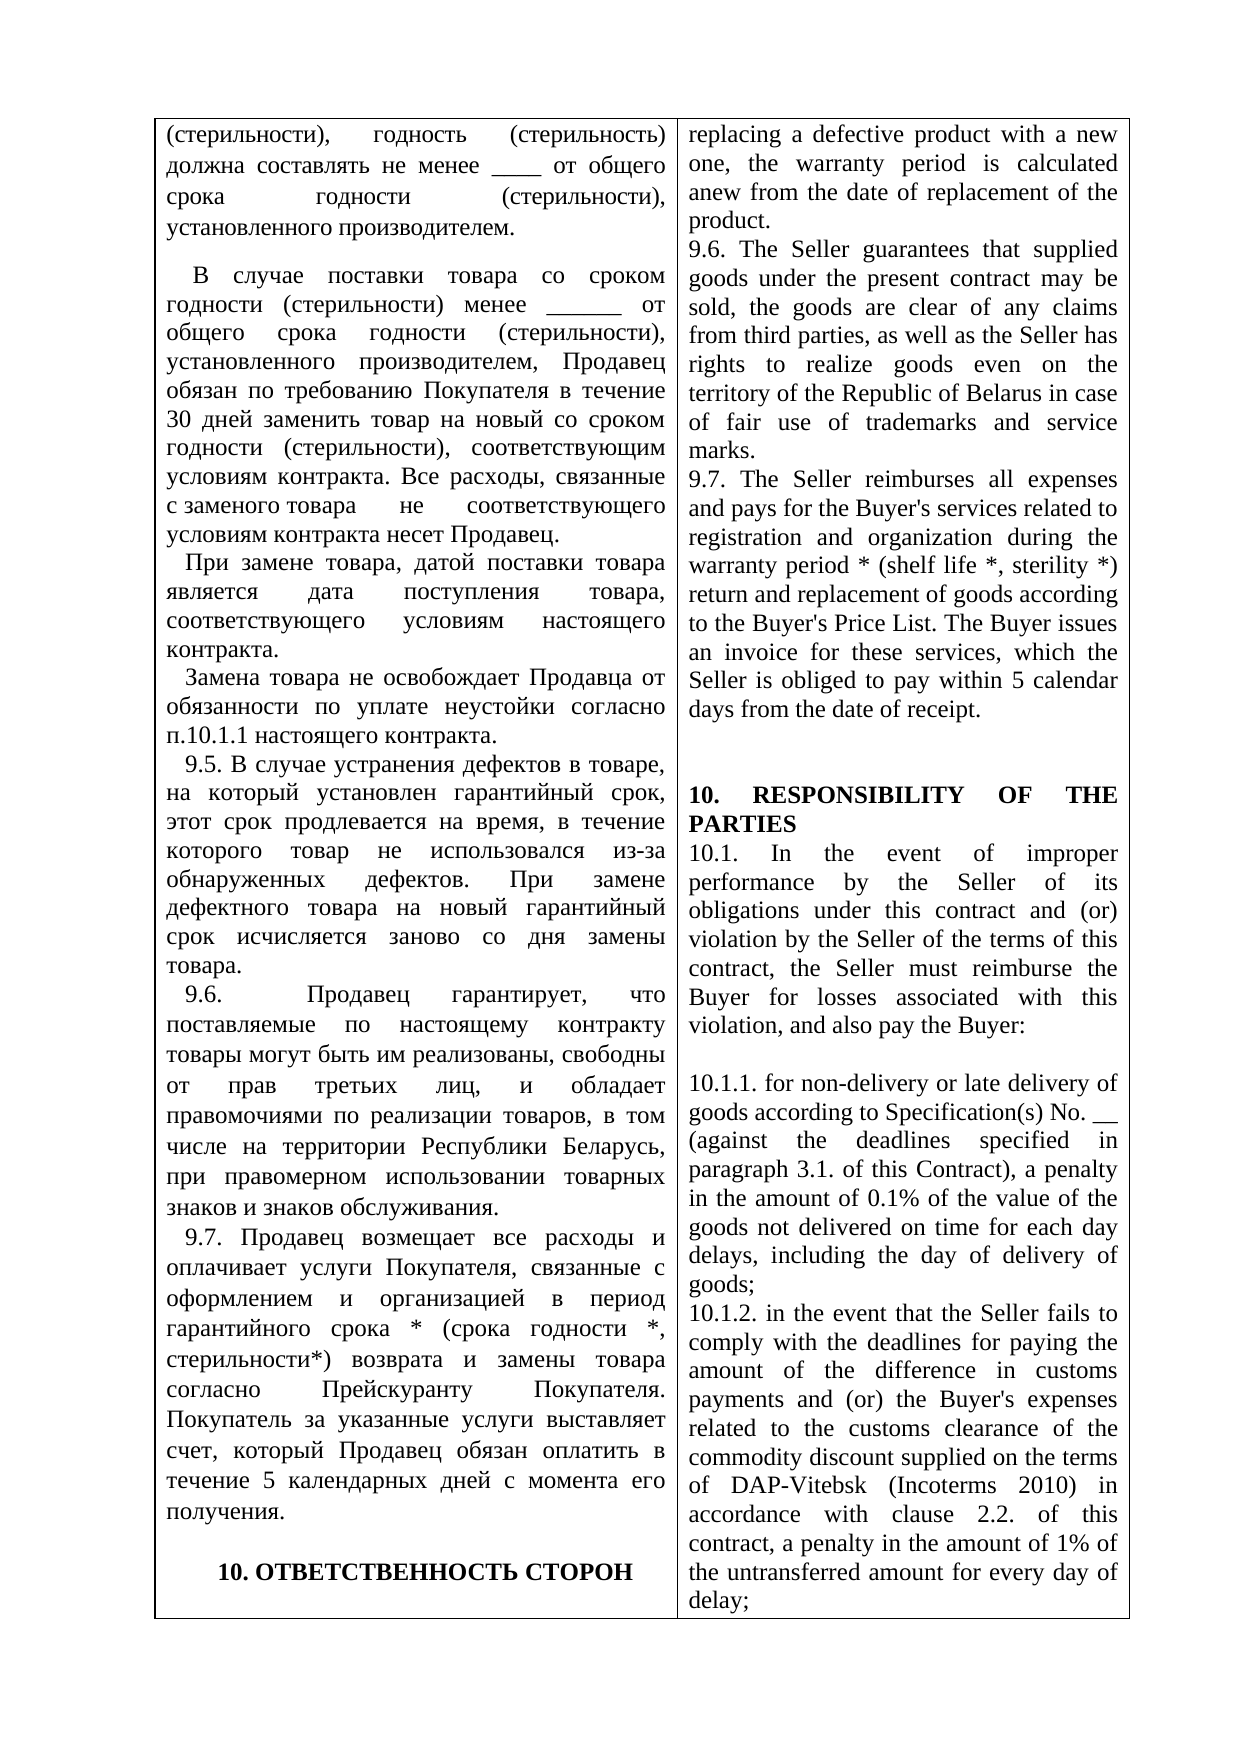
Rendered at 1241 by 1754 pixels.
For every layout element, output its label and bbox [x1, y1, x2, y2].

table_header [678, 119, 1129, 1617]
table_header [156, 119, 677, 1617]
